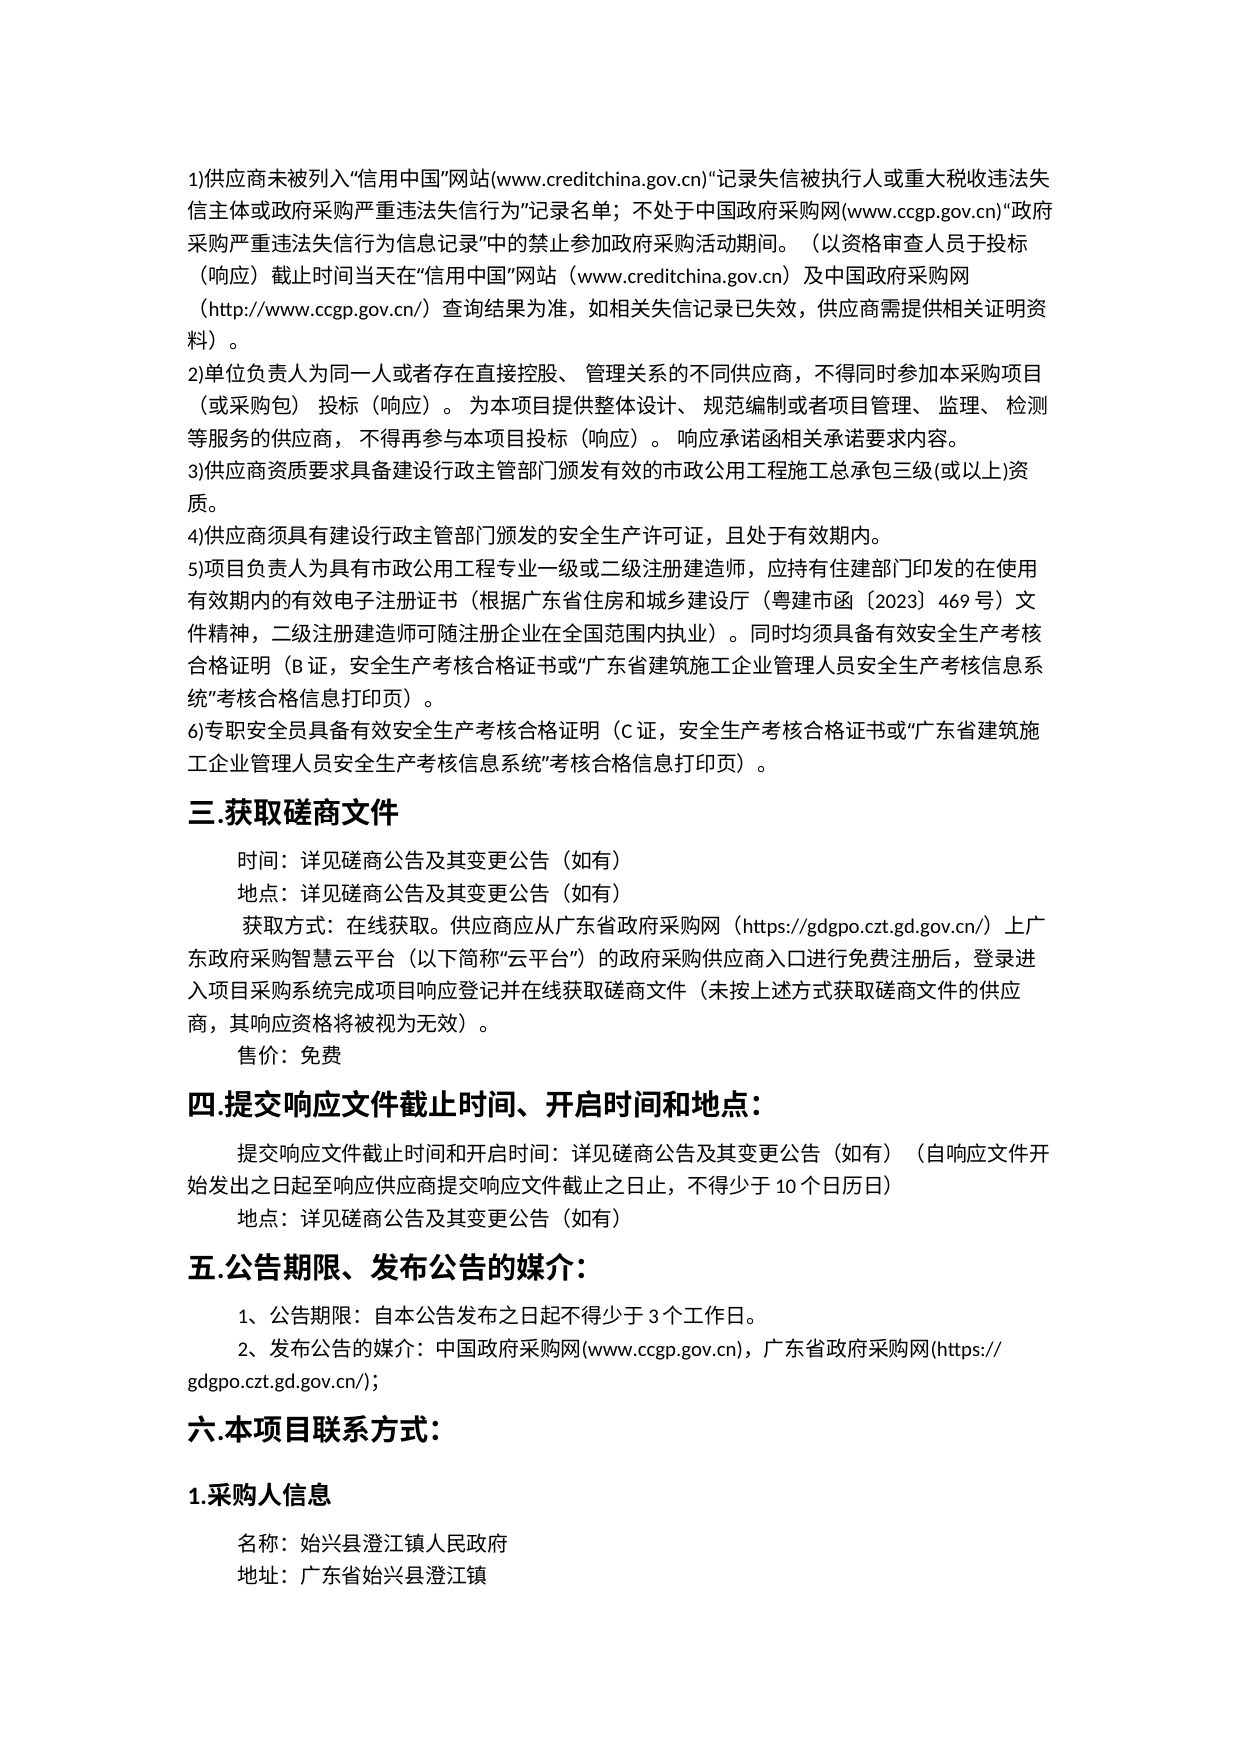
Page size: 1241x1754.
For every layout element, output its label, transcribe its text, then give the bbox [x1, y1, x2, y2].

text 1.采购人信息 [187, 1462, 1053, 1527]
text 5)项目负责人为具有市政公用工程专业一级或二级注册建造师，应持有住建部门印发的在使用有效期内的有效电子注册证书（根据广东省住房和城乡建设厅（粤建市函〔2023〕469号）文件精神，二级注册建造师可随注册企业在全国范围内执业）。同时均须具备有效安全生产考核合格证明（B证，安全生产考核合格证书或“广东省建筑施工企业管理人员安全生产考核信息系统”考核合格信息打印页）。 [187, 552, 1053, 714]
text 地点：详见磋商公告及其变更公告（如有） [187, 1202, 1053, 1234]
text 1)供应商未被列入“信用中国”网站(www.creditchina.gov.cn)“记录失信被执行人或重大税收违法失信主体或政府采购严重违法失信行为”记录名单；不处于中国政府采购网(www.ccgp.gov.cn)“政府采购严重违法失信行为信息记录”中的禁止参加政府采购活动期间。（以资格审查人员于投标（响应）截止时间当天在“信用中国”网站（www.creditchina.gov.cn）及中国政府采购网（http://www.ccgp.gov.cn/）查询结果为准，如相关失信记录已失效，供应商需提供相关证明资料）。 [187, 162, 1053, 357]
text 售价：免费 [187, 1039, 1053, 1072]
text 时间：详见磋商公告及其变更公告（如有） [187, 844, 1053, 877]
text 2)单位负责人为同一人或者存在直接控股、 管理关系的不同供应商，不得同时参加本采购项目（或采购包） 投标（响应）。 为本项目提供整体设计、 规范编制或者项目管理、 监理、 检测等服务的供应商， 不得再参与本项目投标（响应）。 响应承诺函相关承诺要求内容。 [187, 357, 1053, 454]
text 四.提交响应文件截止时间、开启时间和地点： [187, 1072, 1053, 1137]
text 地点：详见磋商公告及其变更公告（如有） [187, 877, 1053, 909]
text 提交响应文件截止时间和开启时间：详见磋商公告及其变更公告（如有）（自响应文件开始发出之日起至响应供应商提交响应文件截止之日止，不得少于10个日历日） [187, 1137, 1053, 1202]
text 2、发布公告的媒介：中国政府采购网(www.ccgp.gov.cn)，广东省政府采购网(https://gdgpo.czt.gd.gov.cn/)； [187, 1332, 1053, 1397]
text 地址：广东省始兴县澄江镇 [187, 1559, 1053, 1592]
text 1、公告期限：自本公告发布之日起不得少于3个工作日。 [187, 1299, 1053, 1332]
text 6)专职安全员具备有效安全生产考核合格证明（C证，安全生产考核合格证书或“广东省建筑施工企业管理人员安全生产考核信息系统”考核合格信息打印页）。 [187, 714, 1053, 779]
text 五.公告期限、发布公告的媒介： [187, 1234, 1053, 1299]
text 三.获取磋商文件 [187, 779, 1053, 844]
text 3)供应商资质要求具备建设行政主管部门颁发有效的市政公用工程施工总承包三级(或以上)资质。 [187, 454, 1053, 519]
text 名称：始兴县澄江镇人民政府 [187, 1527, 1053, 1559]
text 六.本项目联系方式： [187, 1397, 1053, 1462]
text 4)供应商须具有建设行政主管部门颁发的安全生产许可证，且处于有效期内。 [187, 519, 1053, 552]
text 获取方式：在线获取。供应商应从广东省政府采购网（https://gdgpo.czt.gd.gov.cn/）上广东政府采购智慧云平台（以下简称“云平台”）的政府采购供应商入口进行免费注册后，登录进入项目采购系统完成项目响应登记并在线获取磋商文件（未按上述方式获取磋商文件的供应商，其响应资格将被视为无效）。 [187, 909, 1053, 1039]
